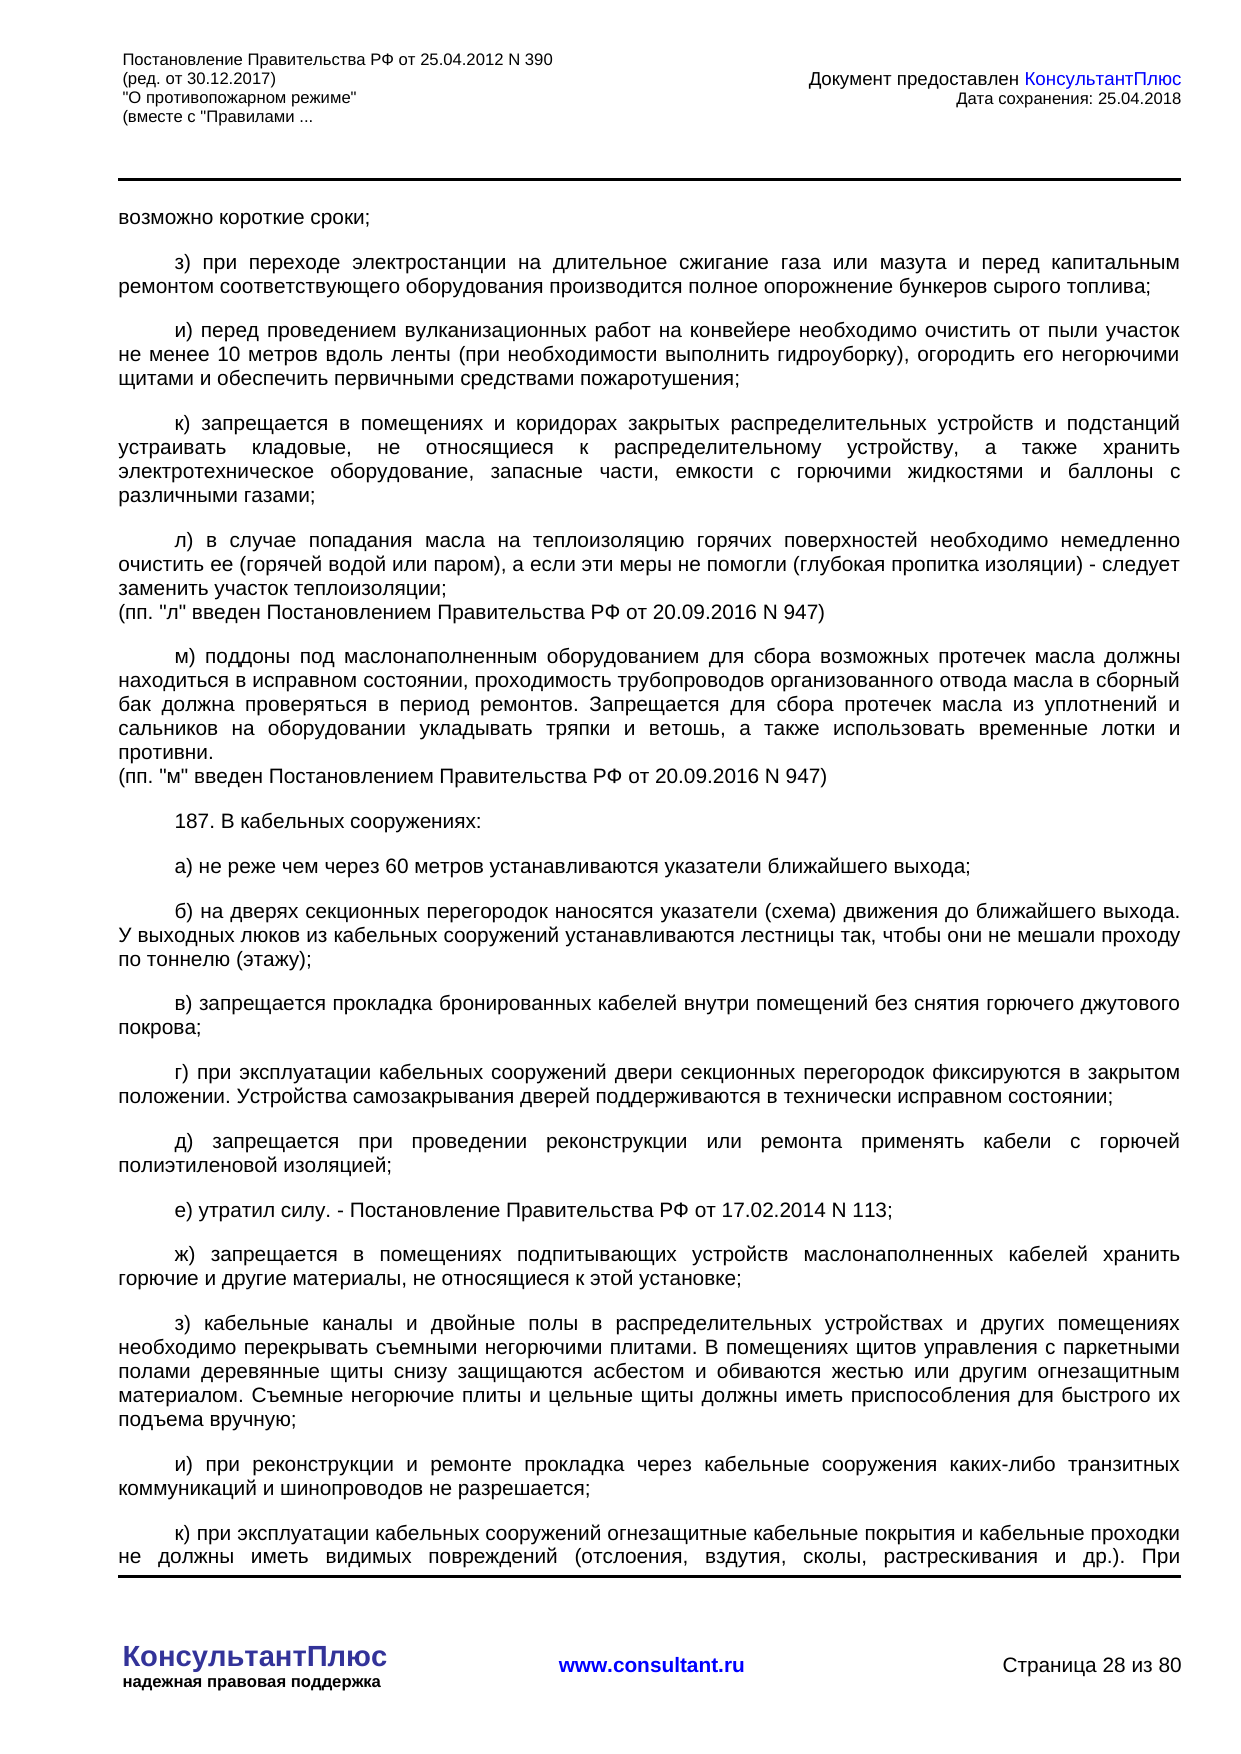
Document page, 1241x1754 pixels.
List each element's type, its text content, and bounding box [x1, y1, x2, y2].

text 187. В кабельных сооружениях: [118, 809, 1181, 833]
text в) запрещается прокладка бронированных кабелей внутри помещений без снятия горючего джутового покрова; [118, 991, 1181, 1039]
text б) на дверях секционных перегородок наносятся указатели (схема) движения до ближайшего выхода. У выходных люков из кабельных сооружений устанавливаются лестницы так, чтобы они не мешали проходу по тоннелю (этажу); [118, 898, 1181, 970]
text (пп. "м" введен Постановлением Правительства РФ от 20.09.2016 N 947) [118, 764, 1181, 788]
text з) кабельные каналы и двойные полы в распределительных устройствах и других помещениях необходимо перекрывать съемными негорючими плитами. В помещениях щитов управления с паркетными полами деревянные щиты снизу защищаются асбестом и обиваются жестью или другим огнезащитным материалом. Съемные негорючие плиты и цельные щиты должны иметь приспособления для быстрого их подъема вручную; [118, 1311, 1181, 1431]
text а) не реже чем через 60 метров устанавливаются указатели ближайшего выхода; [118, 854, 1181, 878]
text и) перед проведением вулканизационных работ на конвейере необходимо очистить от пыли участок не менее 10 метров вдоль ленты (при необходимости выполнить гидроуборку), огородить его негорючими щитами и обеспечить первичными средствами пожаротушения; [118, 318, 1181, 390]
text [118, 205, 1181, 229]
text ж) запрещается в помещениях подпитывающих устройств маслонаполненных кабелей хранить горючие и другие материалы, не относящиеся к этой установке; [118, 1242, 1181, 1290]
text з) при переходе электростанции на длительное сжигание газа или мазута и перед капитальным ремонтом соответствующего оборудования производится полное опорожнение бункеров сырого топлива; [118, 249, 1181, 297]
text г) при эксплуатации кабельных сооружений двери секционных перегородок фиксируются в закрытом положении. Устройства самозакрывания дверей поддерживаются в технически исправном состоянии; [118, 1060, 1181, 1108]
text е) утратил силу. - Постановление Правительства РФ от 17.02.2014 N 113; [118, 1197, 1181, 1221]
text л) в случае попадания масла на теплоизоляцию горячих поверхностей необходимо немедленно очистить ее (горячей водой или паром), а если эти меры не помогли (глубокая пропитка изоляции) - следует заменить участок теплоизоляции; [118, 528, 1181, 599]
text м) поддоны под маслонаполненным оборудованием для сбора возможных протечек масла должны находиться в исправном состоянии, проходимость трубопроводов организованного отвода масла в сборный бак должна проверяться в период ремонтов. Запрещается для сбора протечек масла из уплотнений и сальников на оборудовании укладывать тряпки и ветошь, а также использовать временные лотки и противни. [118, 644, 1181, 764]
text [118, 1520, 1181, 1568]
text к) запрещается в помещениях и коридорах закрытых распределительных устройств и подстанций устраивать кладовые, не относящиеся к распределительному устройству, а также хранить электротехническое оборудование, запасные части, емкости с горючими жидкостями и баллоны с различными газами; [118, 411, 1181, 507]
text (пп. "л" введен Постановлением Правительства РФ от 20.09.2016 N 947) [118, 599, 1181, 623]
text д) запрещается при проведении реконструкции или ремонта применять кабели с горючей полиэтиленовой изоляцией; [118, 1129, 1181, 1177]
text и) при реконструкции и ремонте прокладка через кабельные сооружения каких-либо транзитных коммуникаций и шинопроводов не разрешается; [118, 1452, 1181, 1499]
